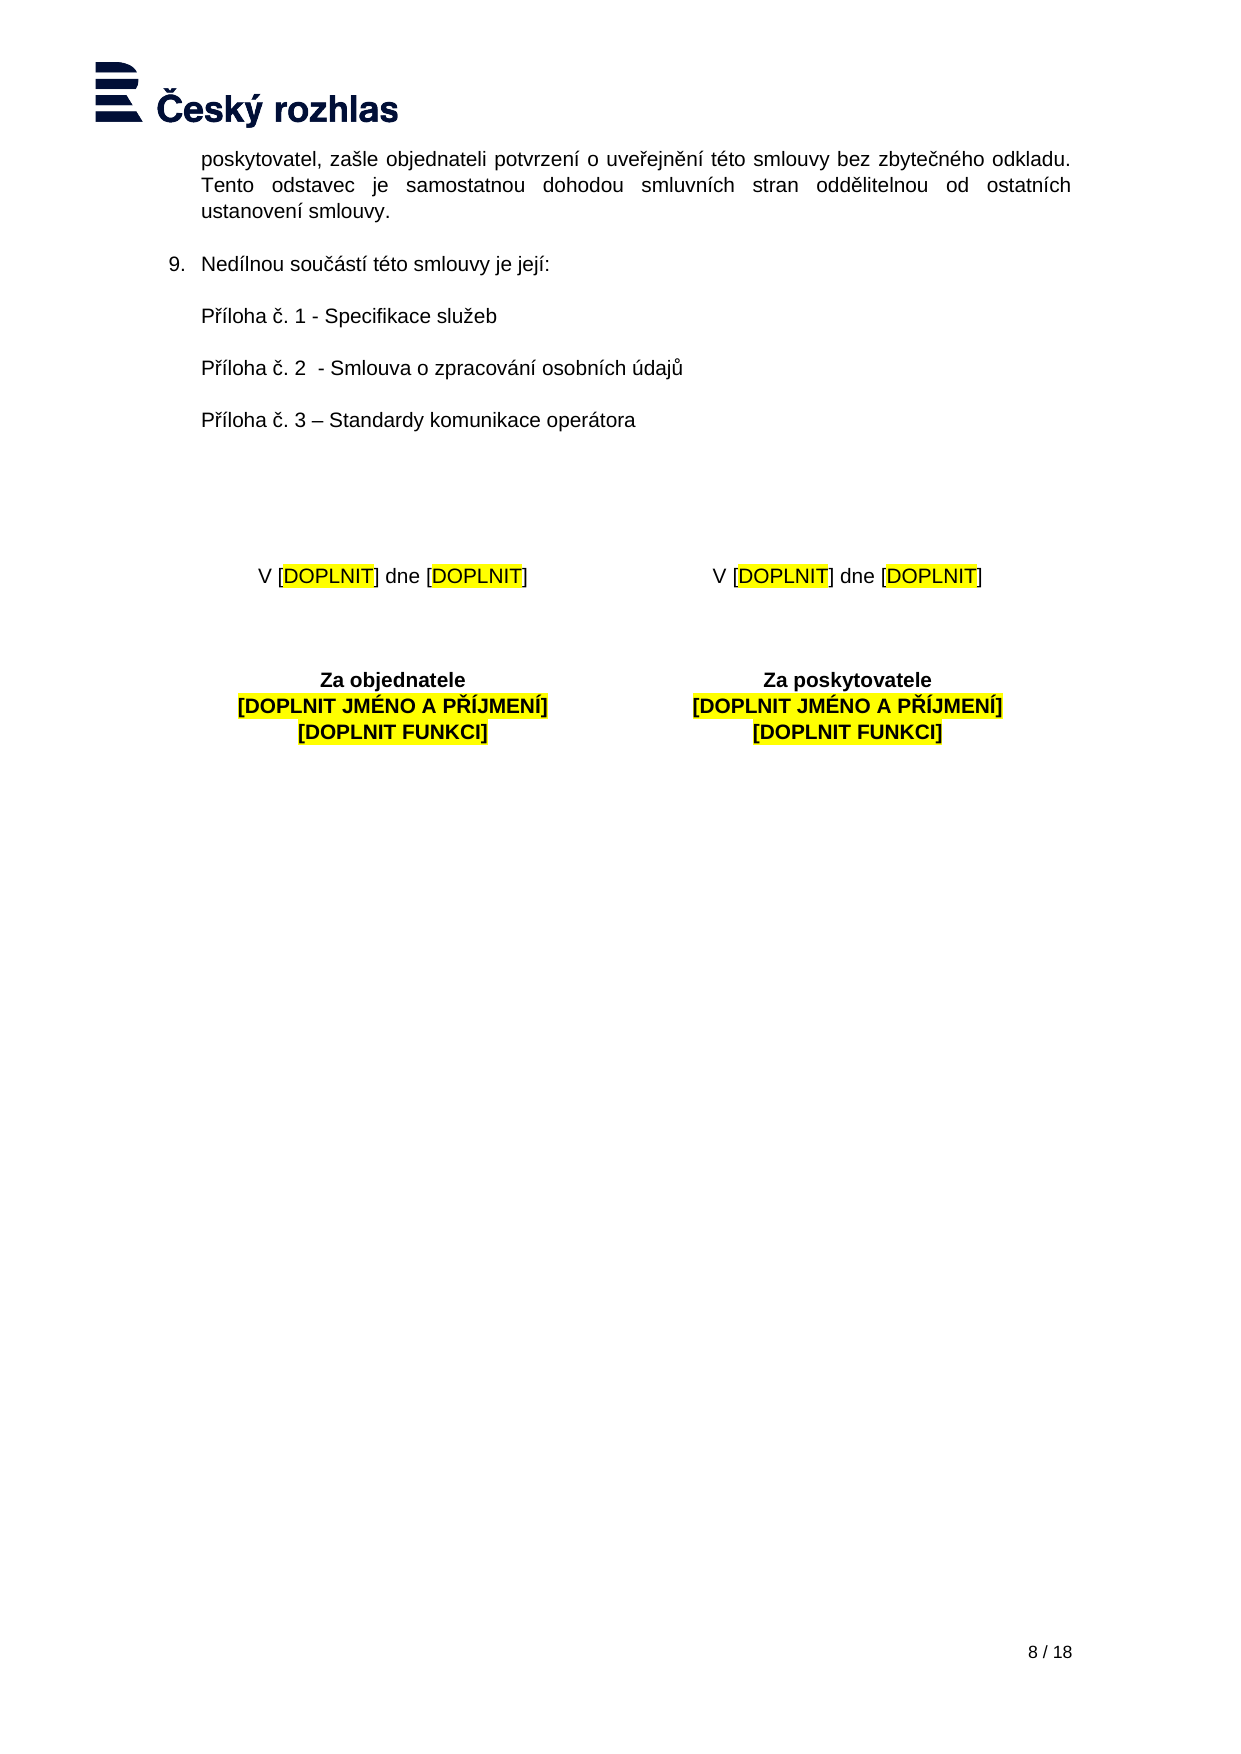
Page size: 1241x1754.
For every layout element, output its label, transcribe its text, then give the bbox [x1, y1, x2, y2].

table_cell Za poskytovatele [DOPLNIT JMÉNO A PŘÍJMENÍ] [DOPLNIT FUNKCI] [620, 589, 1075, 745]
picture [95, 62, 398, 128]
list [168, 146, 1072, 224]
table_header V [DOPLNIT] dne [DOPLNIT] [620, 563, 1075, 589]
list Příloha č. 3 – Standardy komunikace operátora [201, 406, 1072, 432]
subtitle Příloha č. 1 - Specifikace služeb [168, 302, 1072, 328]
table_header V [DOPLNIT] dne [DOPLNIT] [165, 563, 620, 589]
list Nedílnou součástí této smlouvy je její: [168, 250, 1072, 276]
list Příloha č. 2 - Smlouva o zpracování osobních údajů [201, 354, 1072, 380]
table_cell Za objednatele [DOPLNIT JMÉNO A PŘÍJMENÍ] [DOPLNIT FUNKCI] [165, 589, 620, 745]
